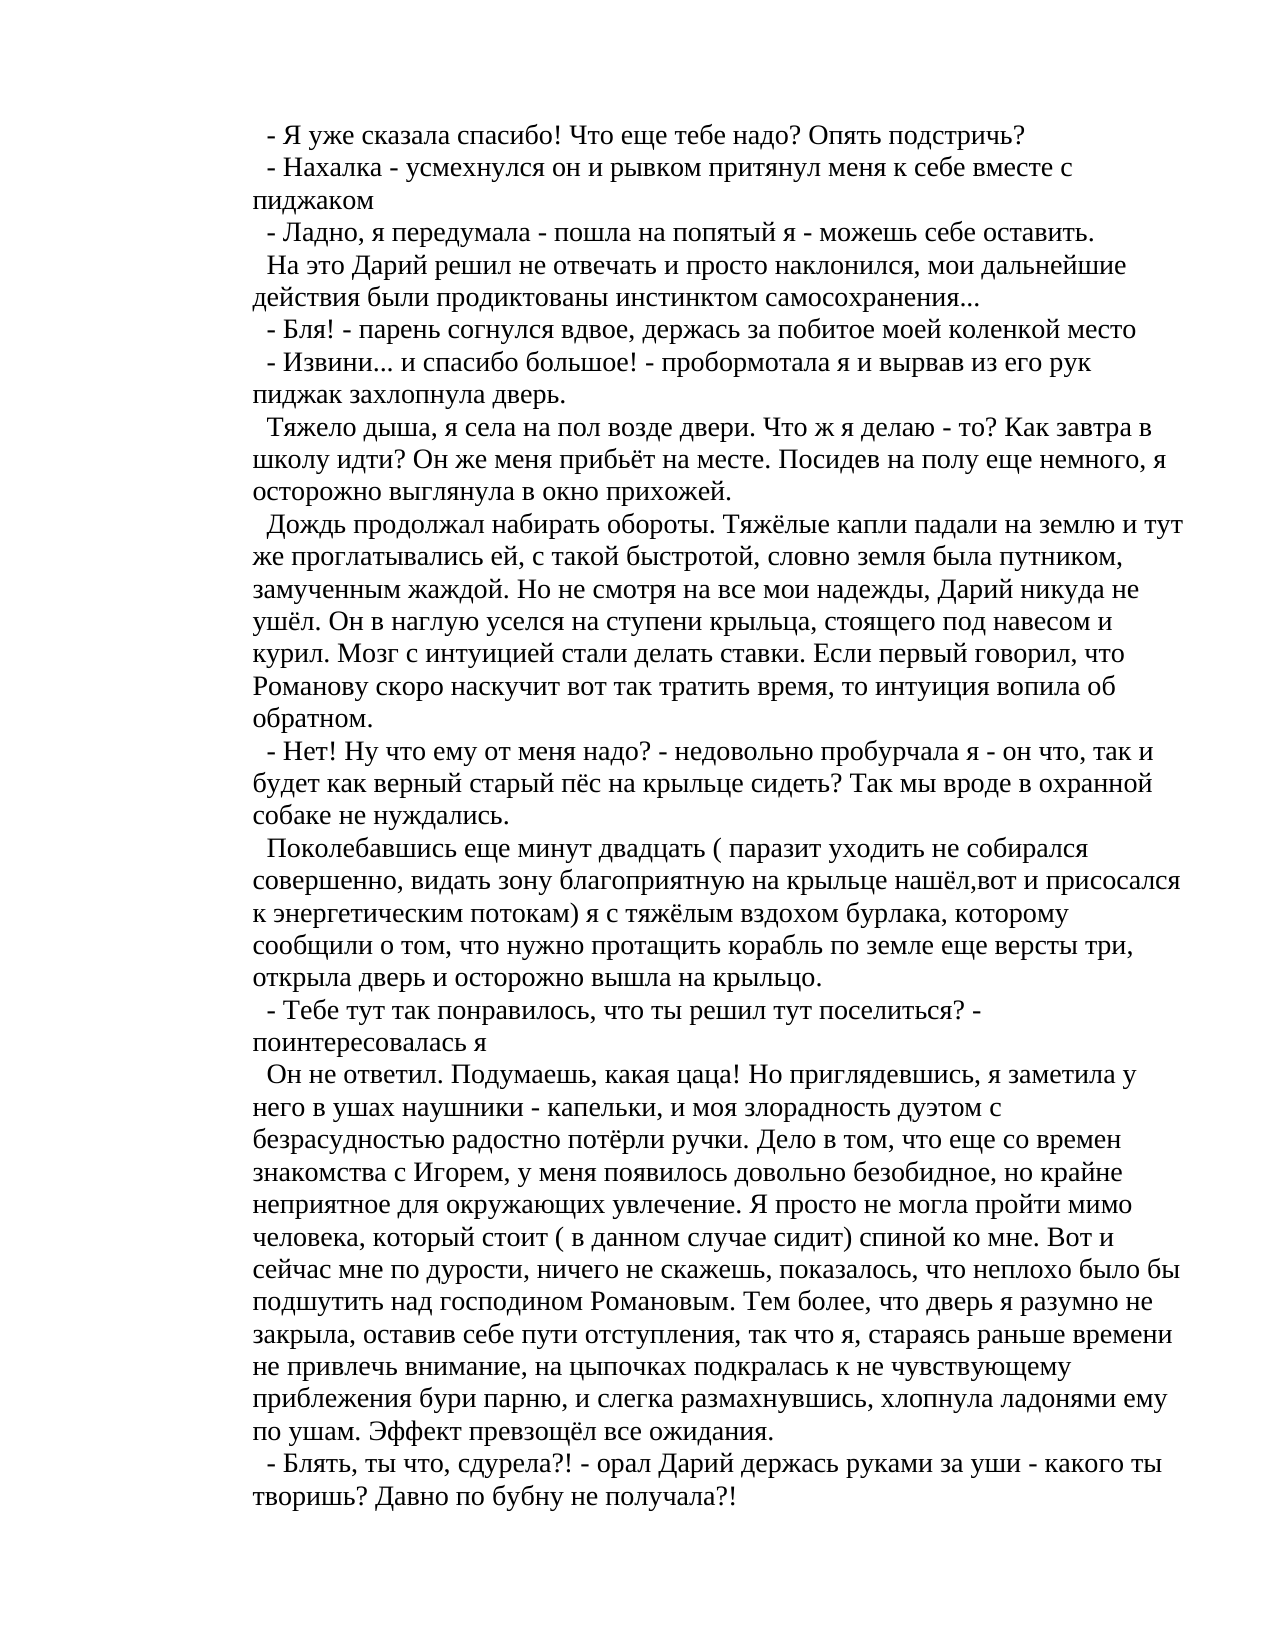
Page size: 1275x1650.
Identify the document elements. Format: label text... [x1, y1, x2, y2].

text Тяжело дыша, я села на пол возде двери. Что ж я делаю - то? Как завтра в школу идти? Он же меня прибьёт на месте. Посидев на полу еще немного, я осторожно выглянула в окно прихожей. [252, 410, 1186, 507]
text - Ладно, я передумала - пошла на попятый я - можешь себе оставить. [252, 215, 1186, 248]
text - Извини... и спасибо большое! - пробормотала я и вырвав из его рук пиджак захлопнула дверь. [252, 345, 1186, 410]
text - Тебе тут так понравилось, что ты решил тут поселиться? - поинтересовалась я [252, 993, 1186, 1058]
text Поколебавшись еще минут двадцать ( паразит уходить не собирался совершенно, видать зону благоприятную на крыльце нашёл,вот и присосался к энергетическим потокам) я с тяжёлым вздохом бурлака, которому сообщили о том, что нужно протащить корабль по земле еще версты три, открыла дверь и осторожно вышла на крыльцо. [252, 831, 1186, 993]
text На это Дарий решил не отвечать и просто наклонился, мои дальнейшие действия были продиктованы инстинктом самосохранения... [252, 248, 1186, 312]
text Он не ответил. Подумаешь, какая цаца! Но приглядевшись, я заметила у него в ушах наушники - капельки, и моя злорадность дуэтом с безрасудностью радостно потёрли ручки. Дело в том, что еще со времен знакомства с Игорем, у меня появилось довольно безобидное, но крайне неприятное для окружающих увлечение. Я просто не могла пройти мимо человека, который стоит ( в данном случае сидит) спиной ко мне. Вот и сейчас мне по дурости, ничего не скажешь, показалось, что неплохо было бы подшутить над господином Романовым. Тем более, что дверь я разумно не закрыла, оставив себе пути отступления, так что я, стараясь раньше времени не привлечь внимание, на цыпочках подкралась к не чувствующему приблежения бури парню, и слегка размахнувшись, хлопнула ладонями ему по ушам. Эффект превзощёл все ожидания. [252, 1058, 1186, 1446]
text - Бля! - парень согнулся вдвое, держась за побитое моей коленкой место [252, 312, 1186, 345]
text - Нахалка - усмехнулся он и рывком притянул меня к себе вместе с пиджаком [252, 151, 1186, 215]
text - Блять, ты что, сдурела?! - орал Дарий держась руками за уши - какого ты творишь? Давно по бубну не получала?! [252, 1446, 1186, 1511]
text - Нет! Ну что ему от меня надо? - недовольно пробурчала я - он что, так и будет как верный старый пёс на крыльце сидеть? Так мы вроде в охранной собаке не нуждались. [252, 734, 1186, 831]
text Дождь продолжал набирать обороты. Тяжёлые капли падали на землю и тут же проглатывались ей, с такой быстротой, словно земля была путником, замученным жаждой. Но не смотря на все мои надежды, Дарий никуда не ушёл. Он в наглую уселся на ступени крыльца, стоящего под навесом и курил. Мозг с интуицией стали делать ставки. Если первый говорил, что Романову скоро наскучит вот так тратить время, то интуиция вопила об обратном. [252, 507, 1186, 734]
text - Я уже сказала спасибо! Что еще тебе надо? Опять подстричь? [252, 118, 1186, 151]
